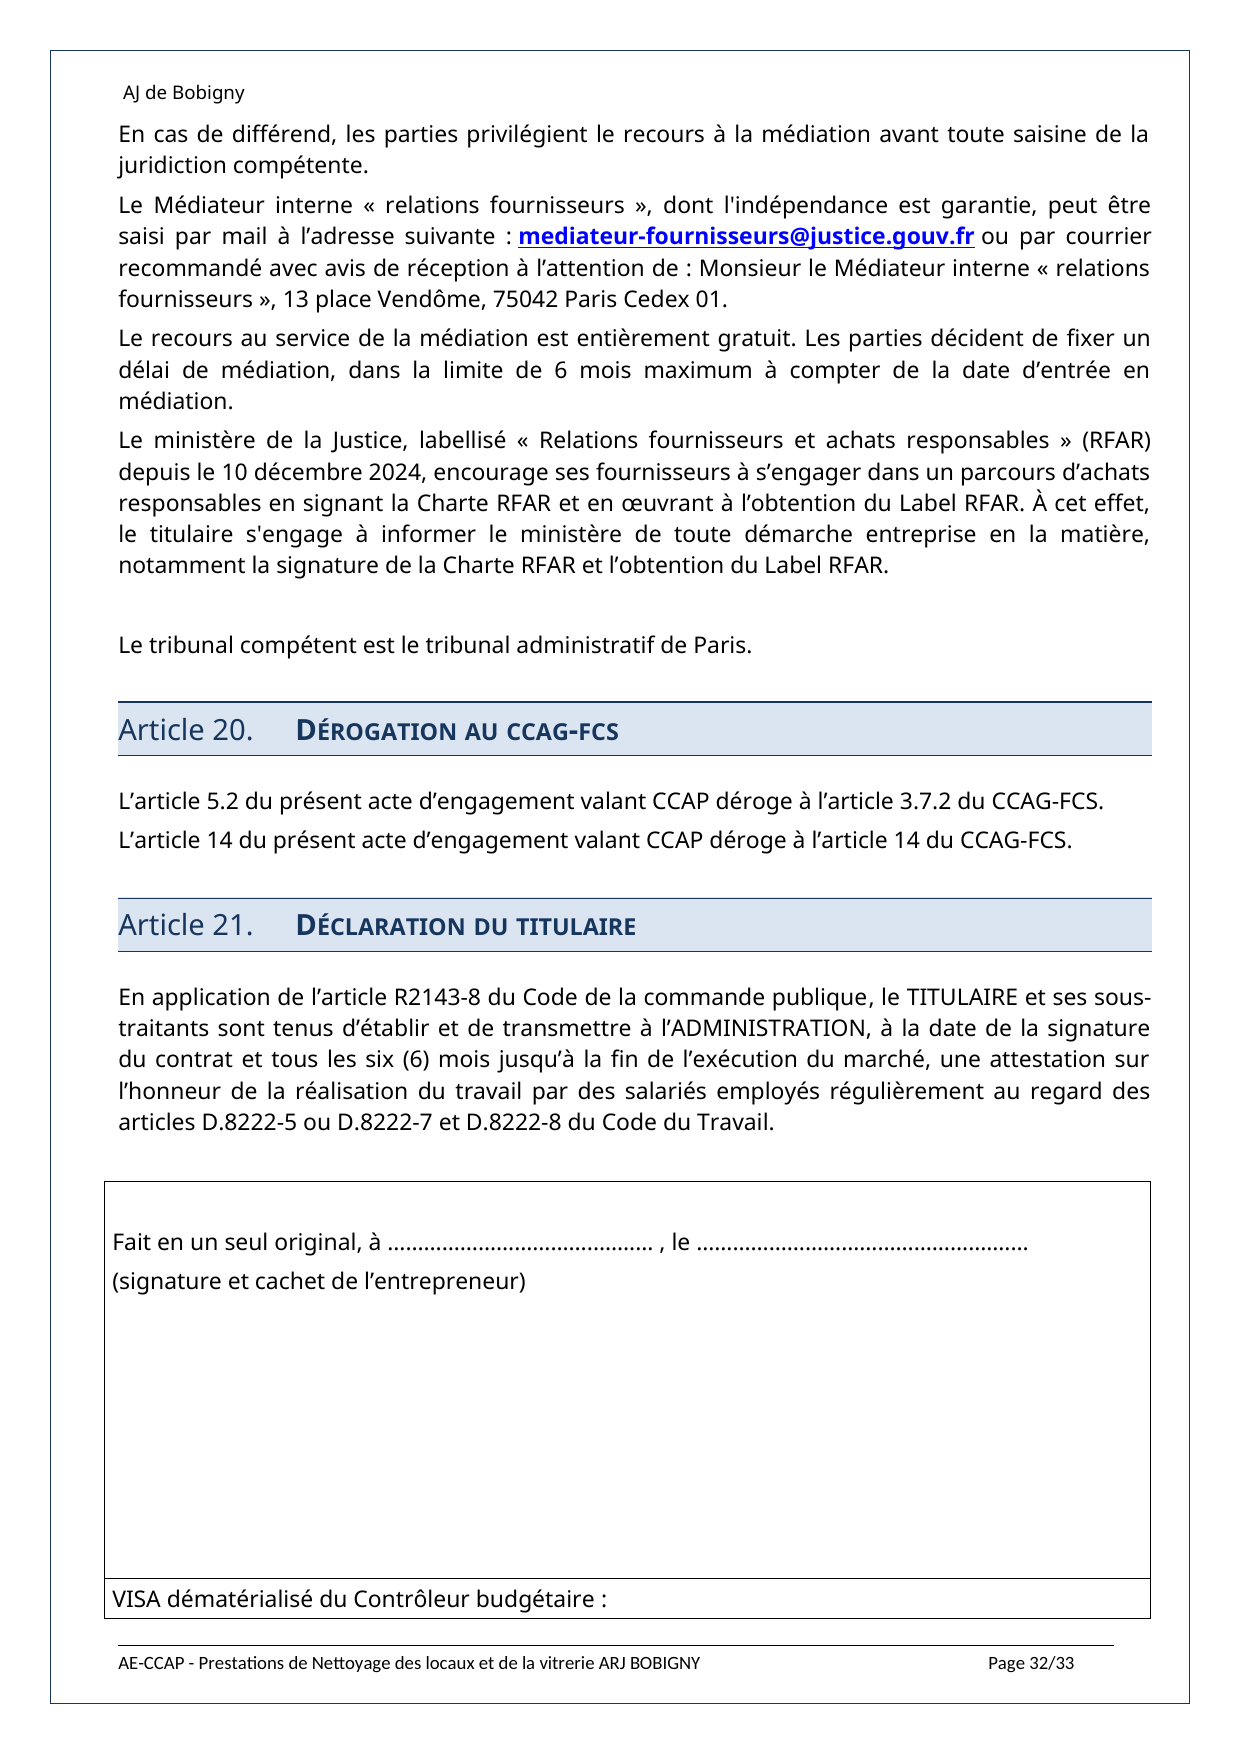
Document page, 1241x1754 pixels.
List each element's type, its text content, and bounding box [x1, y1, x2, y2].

text En cas de différend, les parties privilégient le recours à la médiation avant toute saisine de la juridiction compétente. [118, 118, 1152, 181]
table_header Fait en un seul original, à …………………………….….…… , le ……………………………………….……… (signature et cachet de l’entrepreneur) [105, 1182, 1150, 1578]
text Le Médiateur interne « relations fournisseurs », dont l'indépendance est garantie, peut être saisi par mail à l’adresse suivante : mediateur-fournisseurs@justice.gouv.fr ou par courrier recommandé avec avis de réception à l’attention de : Monsieur le Médiateur interne « relations fournisseurs », 13 place Vendôme, 75042 Paris Cedex 01. [118, 189, 1152, 314]
text L’article 5.2 du présent acte d’engagement valant CCAP déroge à l’article 3.7.2 du CCAG-FCS. [118, 785, 1152, 816]
text L’article 14 du présent acte d’engagement valant CCAP déroge à l’article 14 du CCAG-FCS. [118, 824, 1152, 856]
text Le tribunal compétent est le tribunal administratif de Paris. [118, 628, 1152, 660]
text Le ministère de la Justice, labellisé « Relations fournisseurs et achats responsables » (RFAR) depuis le 10 décembre 2024, encourage ses fournisseurs à s’engager dans un parcours d’achats responsables en signant la Charte RFAR et en œuvrant à l’obtention du Label RFAR. À cet effet, le titulaire s'engage à informer le ministère de toute démarche entreprise en la matière, notamment la signature de la Charte RFAR et l’obtention du Label RFAR. [118, 424, 1152, 581]
subtitle Dérogation au ccag-fcs [118, 703, 1152, 755]
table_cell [105, 1579, 1150, 1618]
text Le recours au service de la médiation est entièrement gratuit. Les parties décident de fixer un délai de médiation, dans la limite de 6 mois maximum à compter de la date d’entrée en médiation. [118, 322, 1152, 416]
text En application de l’article R2143-8 du Code de la commande publique, le TITULAIRE et ses sous-traitants sont tenus d’établir et de transmettre à l’ADMINISTRATION, à la date de la signature du contrat et tous les six (6) mois jusqu’à la fin de l’exécution du marché, une attestation sur l’honneur de la réalisation du travail par des salariés employés régulièrement au regard des articles D.8222-5 ou D.8222-7 et D.8222-8 du Code du Travail. [118, 981, 1152, 1137]
subtitle Déclaration du titulaire [118, 899, 1152, 951]
